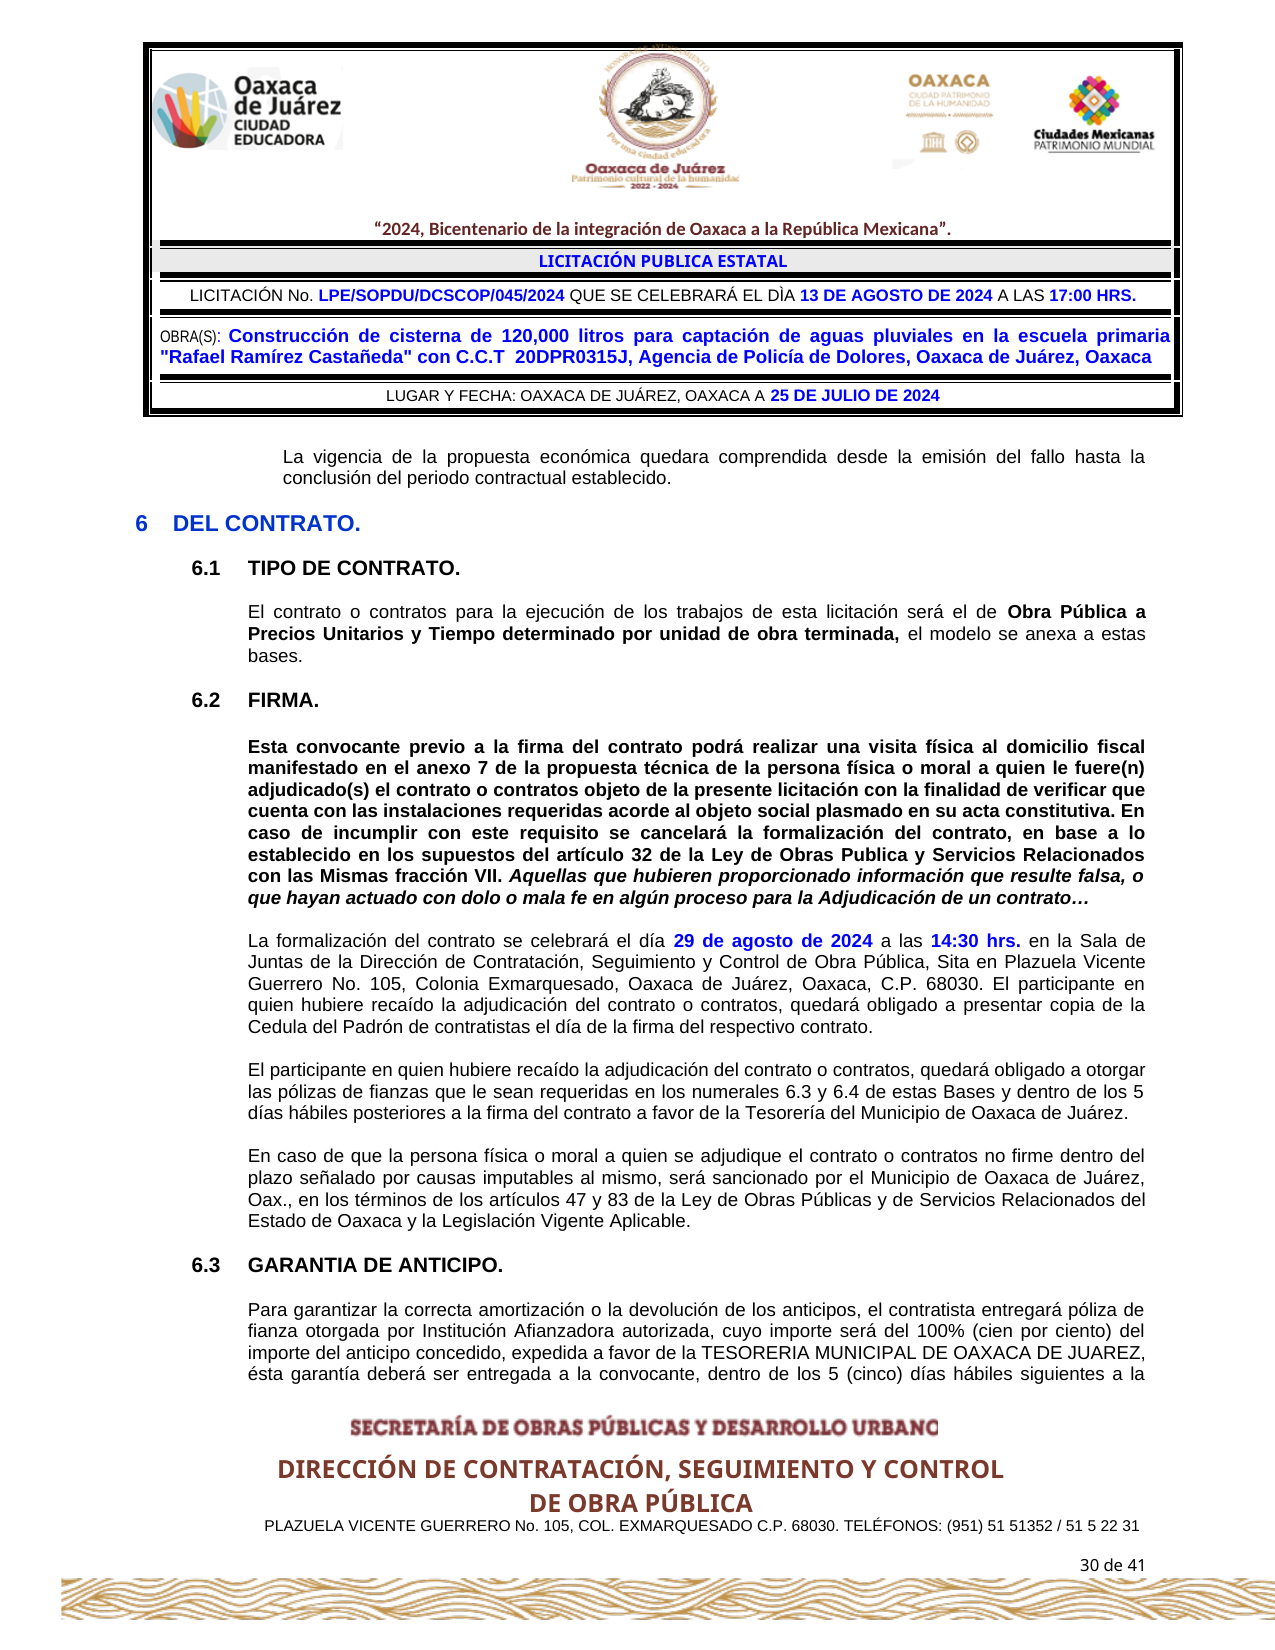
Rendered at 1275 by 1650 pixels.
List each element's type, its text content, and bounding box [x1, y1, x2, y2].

text La formalización del contrato se celebrará el día 29 de agosto de 2024 a las 14:30 hrs. en la Sala de Juntas de la Dirección de Contratación, Seguimiento y Control de Obra Pública, Sita en Plazuela Vicente Guerrero No. 105, Colonia Exmarquesado, Oaxaca de Juárez, Oaxaca, C.P. 68030. El participante en quien hubiere recaído la adjudicación del contrato o contratos, quedará obligado a presentar copia de la Cedula del Padrón de contratistas el día de la firma del respectivo contrato. [248, 929, 1146, 1037]
picture [152, 67, 344, 150]
text En caso de que la persona física o moral a quien se adjudique el contrato o contratos no firme dentro del plazo señalado por causas imputables al mismo, será sancionado por el Municipio de Oaxaca de Juárez, Oax., en los términos de los artículos 47 y 83 de de Obras Públicas y de Servicios Relacionados del Estado de Oaxaca y Aplicable. [248, 1145, 1146, 1231]
text Esta convocante previo a la firma del contrato podrá realizar una visita física al domicilio fiscal manifestado en el anexo 7 de la propuesta técnica de la persona física o moral a quien le fuere(n) adjudicado(s) el contrato o contratos objeto de la presente licitación con la finalidad de verificar que cuenta con las instalaciones requeridas acorde al objeto social plasmado en su acta constitutiva. En caso de incumplir con este requisito se cancelará la formalización del contrato, en base a lo establecido en los supuestos del artículo 32 de la Ley de Obras Publica y Servicios Relacionados con las Mismas fracción VII. Aquellas que hubieren proporcionado información que resulte falsa, o que hayan actuado con dolo o mala fe en algún proceso para la Adjudicación de un contrato… [248, 736, 1146, 908]
text El participante en quien hubiere recaído la adjudicación del contrato o contratos, quedará obligado a otorgar las pólizas de fianzas que le sean requeridas en los numerales 6.3 y 6.4 de estas Bases y dentro de los 5 días hábiles posteriores a la firma del contrato a favor de la Tesorería del Municipio de Oaxaca de Juárez. [248, 1059, 1146, 1124]
text El contrato o contratos para la ejecución de los trabajos de esta licitación será el de Obra Pública a Precios Unitarios y Tiempo determinado por unidad de obra terminada, el modelo se anexa a estas bases. [248, 601, 1146, 666]
list TIPO DE CONTRATO. [191, 556, 1146, 580]
list GARANTIA DE ANTICIPO. [191, 1253, 1146, 1277]
picture [892, 61, 1174, 169]
list DEL CONTRATO. [135, 510, 1146, 537]
text La vigencia de la propuesta económica quedara comprendida desde la emisión del fallo hasta la conclusión del periodo contractual establecido. [283, 446, 1146, 489]
list FIRMA. [191, 688, 1146, 712]
